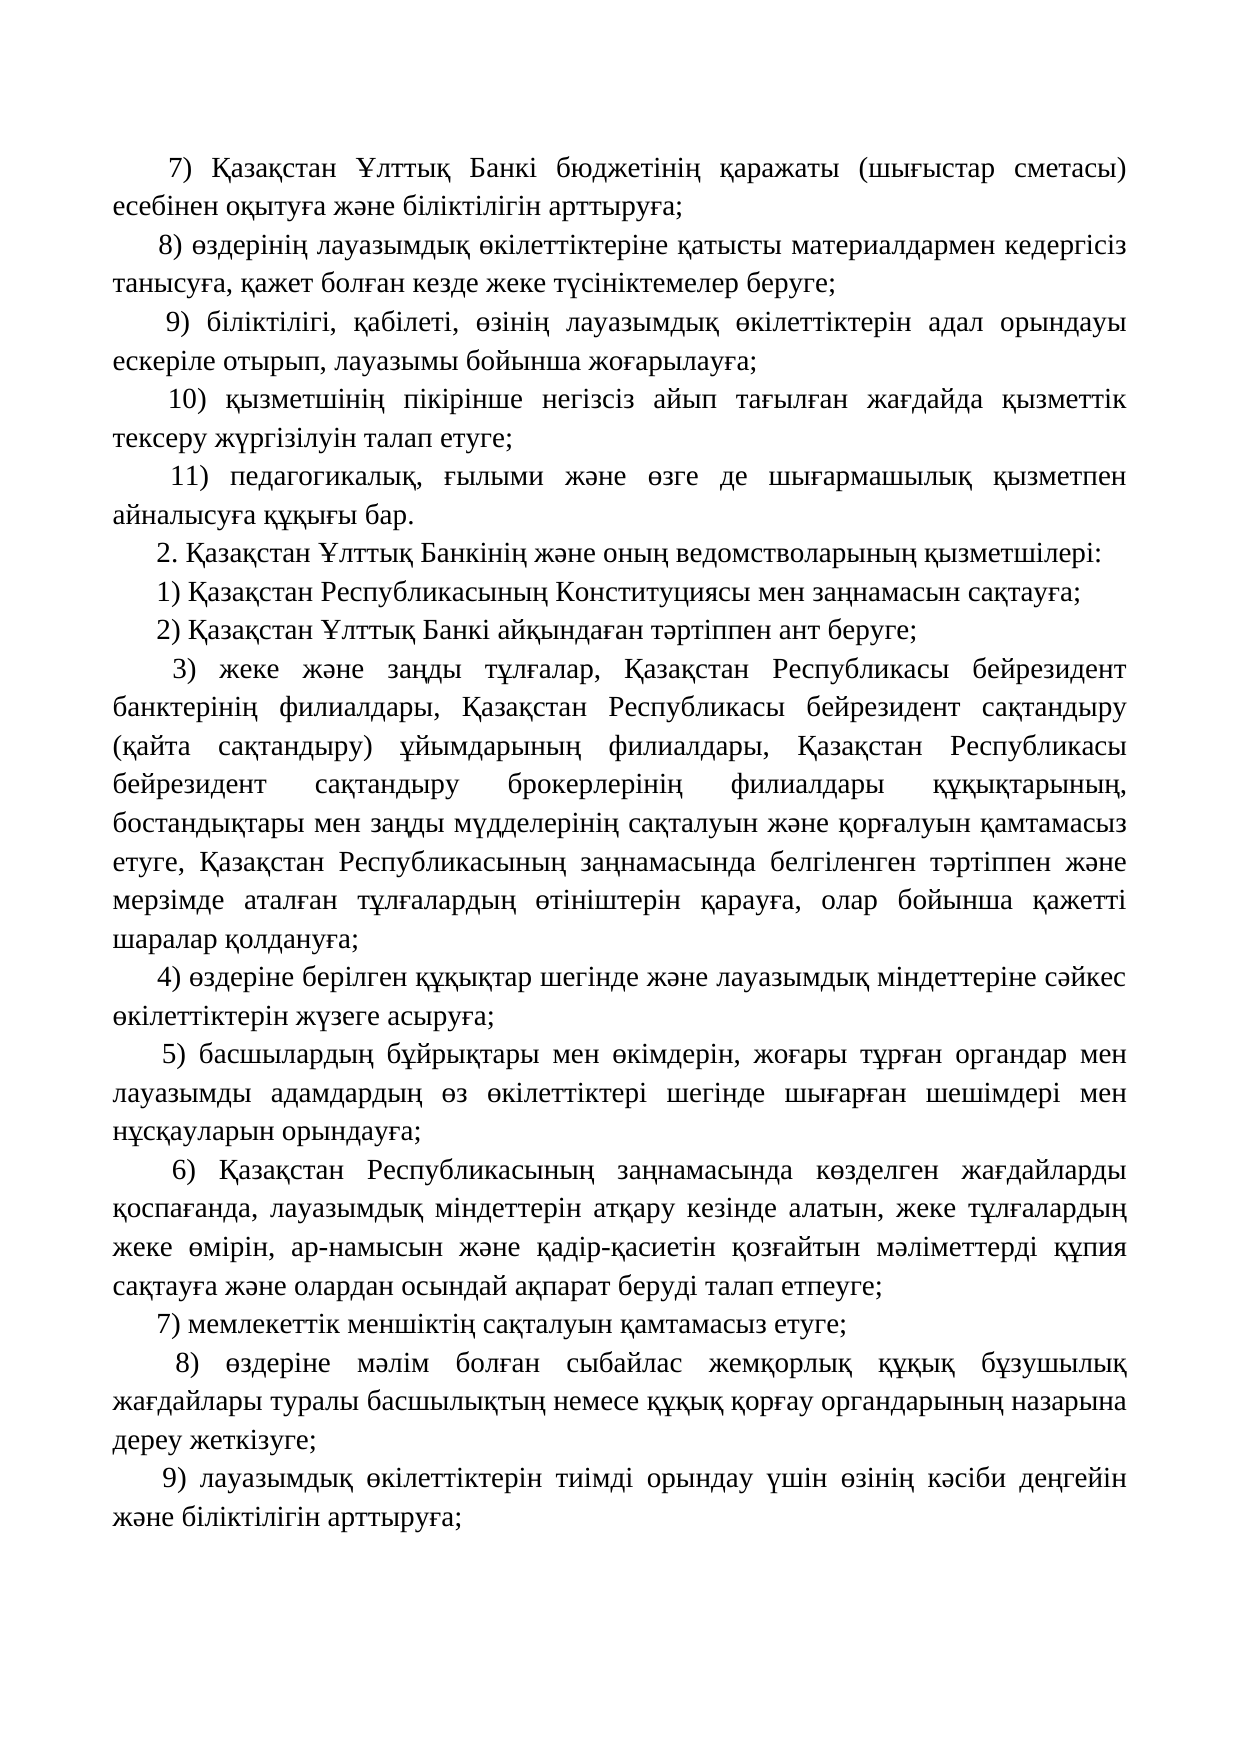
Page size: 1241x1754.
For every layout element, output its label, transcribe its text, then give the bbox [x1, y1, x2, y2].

text 8) өздерiнiң лауазымдық өкілеттіктеріне қатысты материалдармен кедергiсiз танысуға, қажет болған кезде жеке түсiнiктемелер беруге; [112, 227, 1128, 299]
text 7) мемлекеттік меншіктің сақталуын қамтамасыз етуге; [112, 1306, 1128, 1340]
text 4) өздерiне берiлген құқықтар шегiнде және лауазымдық мiндеттерiне сәйкес өкiлеттiктерiн жүзеге асыруға; [112, 959, 1128, 1031]
text 1) Қазақстан Республикасының Конституциясы мен заңнамасын сақтауға; [112, 574, 1128, 607]
text 2. Қазақстан Ұлттық Банкiнің және оның ведомстволарының қызметшілері: [112, 535, 1128, 569]
text 3) жеке және заңды тұлғалар, Қазақстан Республикасы бейрезидент банктерінің филиалдары, Қазақстан Республикасы бейрезидент сақтандыру (қайта сақтандыру) ұйымдарының филиалдары, Қазақстан Республикасы бейрезидент сақтандыру брокерлерінің филиалдары құқықтарының, бостандықтары мен заңды мүдделерiнiң сақталуын және қорғалуын қамтамасыз етуге, Қазақстан Республикасының заңнамасында белгiленген тәртiппен және мерзiмде аталған тұлғалардың өтiнiштерiн қарауға, олар бойынша қажеттi шаралар қолдануға; [112, 651, 1128, 954]
text 6) Қазақстан Республикасының заңнамасында көзделген жағдайларды қоспағанда, лауазымдық мiндеттерiн атқару кезiнде алатын, жеке тұлғалардың жеке өмiрiн, ар-намысын және қадiр-қасиетiн қозғайтын мәлiметтердi құпия сақтауға және олардан осындай ақпарат берудi талап етпеуге; [112, 1152, 1128, 1301]
text 2) Қазақстан Ұлттық Банкі айқындаған тәртiппен ант беруге; [112, 612, 1128, 646]
text 5) басшылардың бұйрықтары мен өкiмдерiн, жоғары тұрған органдар мен лауазымды адамдардың өз өкiлеттiктерi шегiнде шығарған шешiмдерi мен нұсқауларын орындауға; [112, 1036, 1128, 1147]
text 10) қызметшiнiң пiкiрiнше негiзсiз айып тағылған жағдайда қызметтiк тексеру жүргiзiлуiн талап етуге; [112, 381, 1128, 453]
text 9) бiлiктiлiгi, қабілетi, өзiнiң лауазымдық өкілеттіктерін адал орындауы ескеріле отырып, лауазымы бойынша жоғарылауға; [112, 304, 1128, 376]
text 7) Қазақстан Ұлттық Банкi бюджетінің қаражаты (шығыстар сметасы) есебiнен оқытуға және бiлiктiлiгiн арттыруға; [112, 150, 1128, 222]
text 9) лауазымдық өкілеттіктерін тиімді орындау үшін өзінің кәсіби деңгейін және біліктілігін арттыруға; [112, 1460, 1128, 1532]
text 11) педагогикалық, ғылыми және өзге де шығармашылық қызметпен айналысуға құқығы бар. [112, 458, 1128, 530]
text 8) өздеріне мәлім болған сыбайлас жемқорлық құқық бұзушылық жағдайлары туралы басшылықтың немесе құқық қорғау органдарының назарына дереу жеткізуге; [112, 1345, 1128, 1455]
